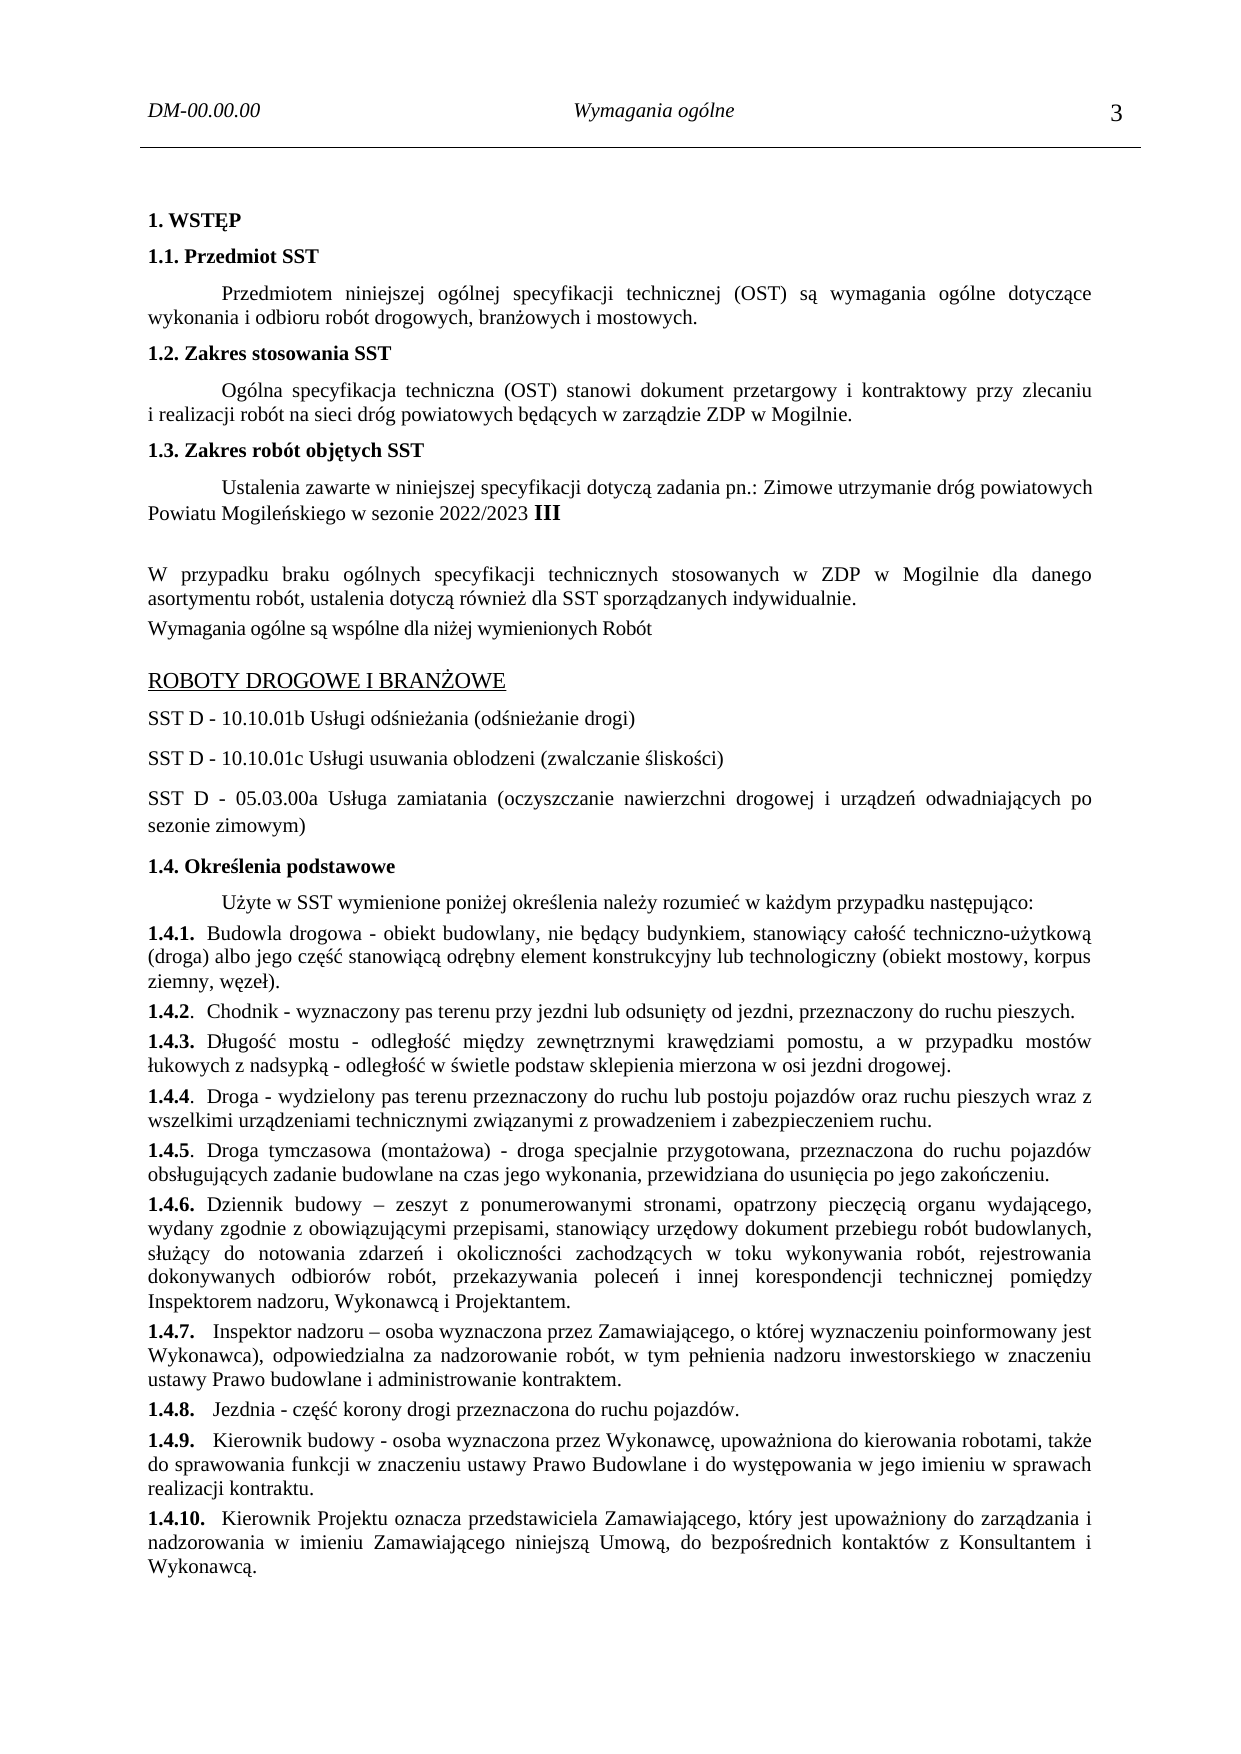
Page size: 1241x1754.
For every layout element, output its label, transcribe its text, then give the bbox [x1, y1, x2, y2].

text Użyte w SST wymienione poniżej określenia należy rozumieć w każdym przypadku następująco: [148, 890, 1093, 914]
subtitle SST D - 10.10.01b Usługi odśnieżania (odśnieżanie drogi) [148, 706, 1093, 730]
text ROBOTY DROGOWE I BRANŻOWE [148, 667, 1093, 693]
text 1.4.1. Budowla drogowa - obiekt budowlany, nie będący budynkiem, stanowiący całość techniczno-użytkową (droga) albo jego część stanowiącą odrębny element konstrukcyjny lub technologiczny (obiekt mostowy, korpus ziemny, węzeł). [148, 920, 1093, 993]
subtitle SST D - 10.10.01c Usługi usuwania oblodzeni (zwalczanie śliskości) [148, 746, 1093, 770]
subtitle 1.4. Określenia podstawowe [148, 853, 1093, 878]
text 1.4.2. Chodnik - wyznaczony pas terenu przy jezdni lub odsunięty od jezdni, przeznaczony do ruchu pieszych. [148, 999, 1093, 1023]
text 1.4.3. Długość mostu - odległość między zewnętrznymi krawędziami pomostu, a w przypadku mostów łukowych z nadsypką - odległość w świetle podstaw sklepienia mierzona w osi jezdni drogowej. [148, 1029, 1093, 1077]
subtitle 1. WSTĘP [148, 207, 1093, 232]
text 1.4.10. Kierownik Projektu oznacza przedstawiciela Zamawiającego, który jest upoważniony do zarządzania i nadzorowania w imieniu Zamawiającego niniejszą Umową, do bezpośrednich kontaktów z Konsultantem i Wykonawcą. [148, 1506, 1093, 1578]
text Ustalenia zawarte w niniejszej specyfikacji dotyczą zadania pn.: III [148, 475, 1093, 525]
text 1.4.6. Dziennik budowy – zeszyt z ponumerowanymi stronami, opatrzony pieczęcią organu wydającego, wydany zgodnie z obowiązującymi przepisami, stanowiący urzędowy dokument przebiegu robót budowlanych, służący do notowania zdarzeń i okoliczności zachodzących w toku wykonywania robót, rejestrowania dokonywanych odbiorów robót, przekazywania poleceń i innej korespondencji technicznej pomiędzy Inspektorem nadzoru, Wykonawcą i Projektantem. [148, 1192, 1093, 1313]
text 1.4.4. Droga - wydzielony pas terenu przeznaczony do ruchu lub postoju pojazdów oraz ruchu pieszych wraz z wszelkimi urządzeniami technicznymi związanymi z prowadzeniem i zabezpieczeniem ruchu. [148, 1083, 1093, 1132]
subtitle 1.2. Zakres stosowania SST [148, 341, 1093, 365]
subtitle 1.3. Zakres robót objętych SST [148, 438, 1093, 462]
text 1.4.5. Droga tymczasowa (montażowa) - droga specjalnie przygotowana, przeznaczona do ruchu pojazdów obsługujących zadanie budowlane na czas jego wykonania, przewidziana do usunięcia po jego zakończeniu. [148, 1138, 1093, 1186]
text W przypadku braku ogólnych specyfikacji technicznych stosowanych w ZDP w Mogilnie dla danego asortymentu robót, ustalenia dotyczą również dla SST sporządzanych indywidualnie. [148, 562, 1093, 610]
text Przedmiotem niniejszej ogólnej specyfikacji technicznej (OST) są wymagania ogólne dotyczące wykonania i odbioru robót drogowych, branżowych i mostowych. [148, 281, 1093, 329]
subtitle 1.1. Przedmiot SST [148, 244, 1093, 268]
text 1.4.7. Inspektor nadzoru – osoba wyznaczona przez Zamawiającego, o której wyznaczeniu poinformowany jest Wykonawca), odpowiedzialna za nadzorowanie robót, w tym pełnienia nadzoru inwestorskiego w znaczeniu ustawy Prawo budowlane i administrowanie kontraktem. [148, 1319, 1093, 1391]
text 1.4.9. Kierownik budowy - osoba wyznaczona przez Wykonawcę, upoważniona do kierowania robotami, także do sprawowania funkcji w znaczeniu ustawy Prawo Budowlane i do występowania w jego imieniu w sprawach realizacji kontraktu. [148, 1428, 1093, 1500]
text Ogólna specyfikacja techniczna (OST) stanowi dokument przetargowy i kontraktowy przy zlecaniu i realizacji robót na sieci dróg powiatowych będących w zarządzie ZDP w Mogilnie. [148, 378, 1093, 426]
subtitle SST D - 05.03.00a Usługa zamiatania (oczyszczanie nawierzchni drogowej i urządzeń odwadniających po sezonie zimowym) [148, 786, 1093, 837]
text 1.4.8. Jezdnia - część korony drogi przeznaczona do ruchu pojazdów. [148, 1397, 1093, 1421]
text Wymagania ogólne są wspólne dla niżej wymienionych Robót [148, 616, 1093, 640]
